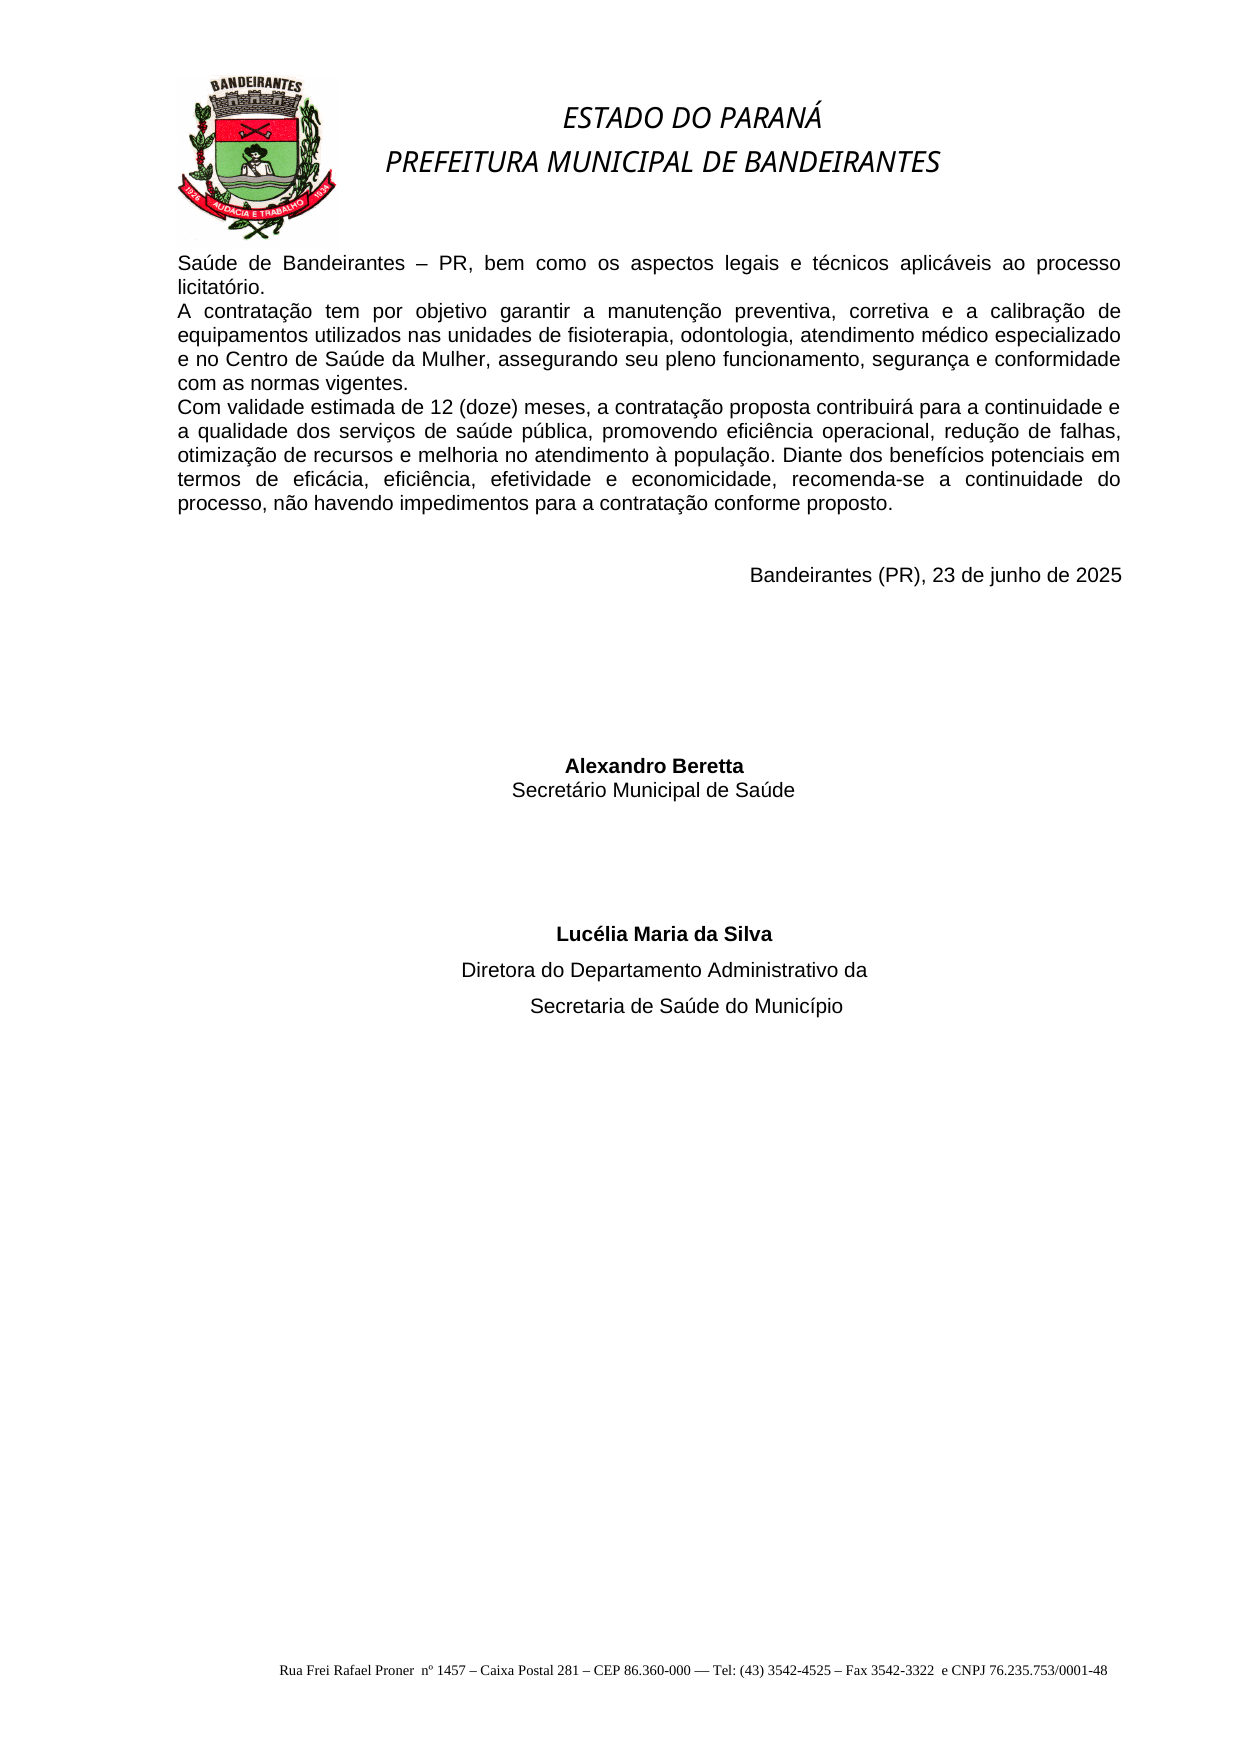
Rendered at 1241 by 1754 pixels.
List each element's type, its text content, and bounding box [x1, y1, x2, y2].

picture [177, 75, 338, 248]
text Secretário Municipal de Saúde [177, 778, 1196, 802]
text Bandeirantes (PR), 23 de junho de 2025 [177, 562, 1122, 586]
text Diretora do Departamento Administrativo da [177, 958, 1152, 982]
text Secretaria de Saúde do Município [177, 994, 1196, 1018]
text A contratação tem por objetivo garantir a manutenção preventiva, corretiva e a calibração de equipamentos utilizados nas unidades de fisioterapia, odontologia, atendimento médico especializado e no Centro de Saúde da Mulher, assegurando seu pleno funcionamento, segurança e conformidade com as normas vigentes. [177, 299, 1122, 395]
text Lucélia Maria da Silva [177, 922, 1152, 946]
text Alexandro Beretta [177, 754, 1196, 778]
text Com validade estimada de 12 (doze) meses, a contratação proposta contribuirá para a continuidade e a qualidade dos serviços de saúde pública, promovendo eficiência operacional, redução de falhas, otimização de recursos e melhoria no atendimento à população. Diante dos benefícios potenciais em termos de eficácia, eficiência, efetividade e economicidade, recomenda-se a continuidade do processo, não havendo impedimentos para a contratação conforme proposto. [177, 395, 1122, 514]
